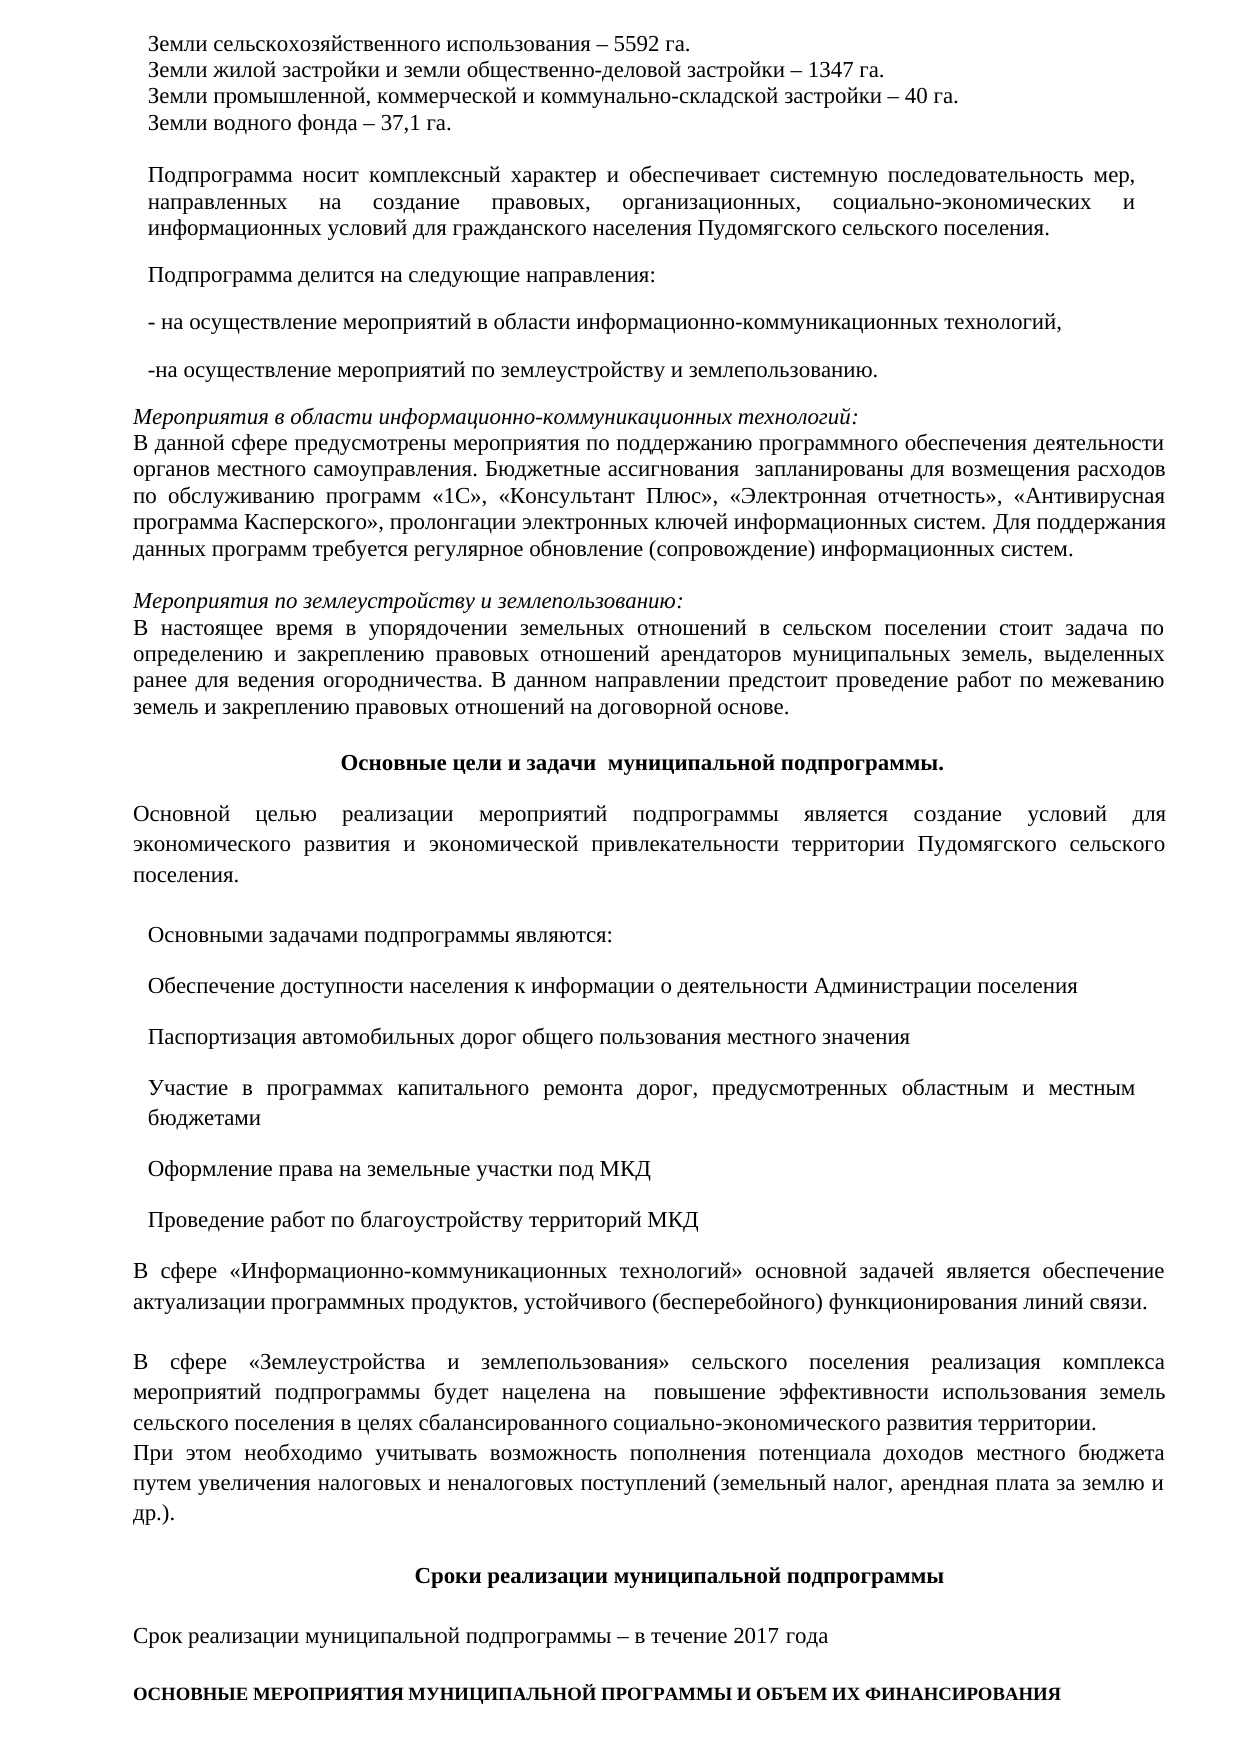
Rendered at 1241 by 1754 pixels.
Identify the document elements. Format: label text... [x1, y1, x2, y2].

text В сфере «Информационно-коммуникационных технологий» основной задачей является обеспечение актуализации программных продуктов, устойчивого (бесперебойного) функционирования линий связи. [133, 1258, 1166, 1314]
text Подпрограмма носит комплексный характер и обеспечивает системную последовательность мер, направленных на создание правовых, организационных, социально-экономических и информационных условий для гражданского населения Пудомягского сельского поселения. [148, 161, 1137, 240]
text Основные цели и задачи муниципальной подпрограммы. [148, 749, 1137, 776]
text В сфере «Землеустройства и землепользования» сельского поселения реализация комплекса мероприятий подпрограммы будет нацелена на повышение эффективности использования земель сельского поселения в целях сбалансированного социально-экономического развития территории. [133, 1348, 1166, 1435]
text Паспортизация автомобильных дорог общего пользования местного значения [148, 1023, 1137, 1049]
text ОСНОВНЫЕ МЕРОПРИЯТИЯ МУНИЦИПАЛЬНОЙ ПРОГРАММЫ И ОБЪЕМ ИХ ФИНАНСИРОВАНИЯ [133, 1682, 1137, 1704]
text Земли промышленной, коммерческой и коммунально-складской застройки – . [148, 82, 1137, 109]
text Участие в программах капитального ремонта дорог, предусмотренных областным и местным бюджетами [148, 1074, 1137, 1131]
text Обеспечение доступности населения к информации о деятельности Администрации поселения [148, 972, 1137, 998]
text Основной целью реализации мероприятий подпрограммы является создание условий для экономического развития и экономической привлекательности территории Пудомягского сельского поселения. [133, 800, 1166, 887]
text В данной сфере предусмотрены мероприятия по поддержанию программного обеспечения деятельности органов местного самоуправления. Бюджетные ассигнования запланированы для возмещения расходов по обслуживанию программ «1С», «Консультант Плюс», «Электронная отчетность», «Антивирусная программа Касперского», пролонгации электронных ключей информационных систем. Для поддержания данных программ требуется регулярное обновление (сопровождение) информационных систем. [133, 429, 1166, 561]
text Оформление права на земельные участки под МКД [148, 1156, 1137, 1182]
subtitle Мероприятия по землеустройству и землепользованию: [133, 587, 1166, 614]
text При этом необходимо учитывать возможность пополнения потенциала доходов местного бюджета путем увеличения налоговых и неналоговых поступлений (земельный налог, арендная плата за землю и др.). [133, 1439, 1166, 1526]
text Земли жилой застройки и земли общественно-деловой застройки – 1347 га. [148, 56, 1137, 82]
text -на осуществление мероприятий по землеустройству и землепользованию. [148, 356, 1137, 382]
text - на осуществление мероприятий в области информационно-коммуникационных технологий, [148, 308, 1137, 335]
text Земли сельскохозяйственного использования – 5592 га. [148, 29, 1137, 56]
subtitle Мероприятия в области информационно-коммуникационных технологий: [133, 403, 1166, 429]
text Основными задачами подпрограммы являются: [148, 921, 1137, 947]
text Подпрограмма делится на следующие направления: [148, 261, 1137, 288]
text Проведение работ по благоустройству территорий МКД [148, 1207, 1137, 1233]
text Земли водного фонда – 37,1 га. [148, 109, 1137, 135]
text В настоящее время в упорядочении земельных отношений в сельском поселении стоит задача по определению и закреплению правовых отношений арендаторов муниципальных земель, выделенных ранее для ведения огородничества. В данном направлении предстоит проведение работ по межеванию земель и закреплению правовых отношений на договорной основе. [133, 614, 1166, 719]
text Сроки реализации муниципальной подпрограммы [148, 1562, 1137, 1588]
text Срок реализации муниципальной подпрограммы – в течение 2017 года [133, 1622, 1166, 1648]
